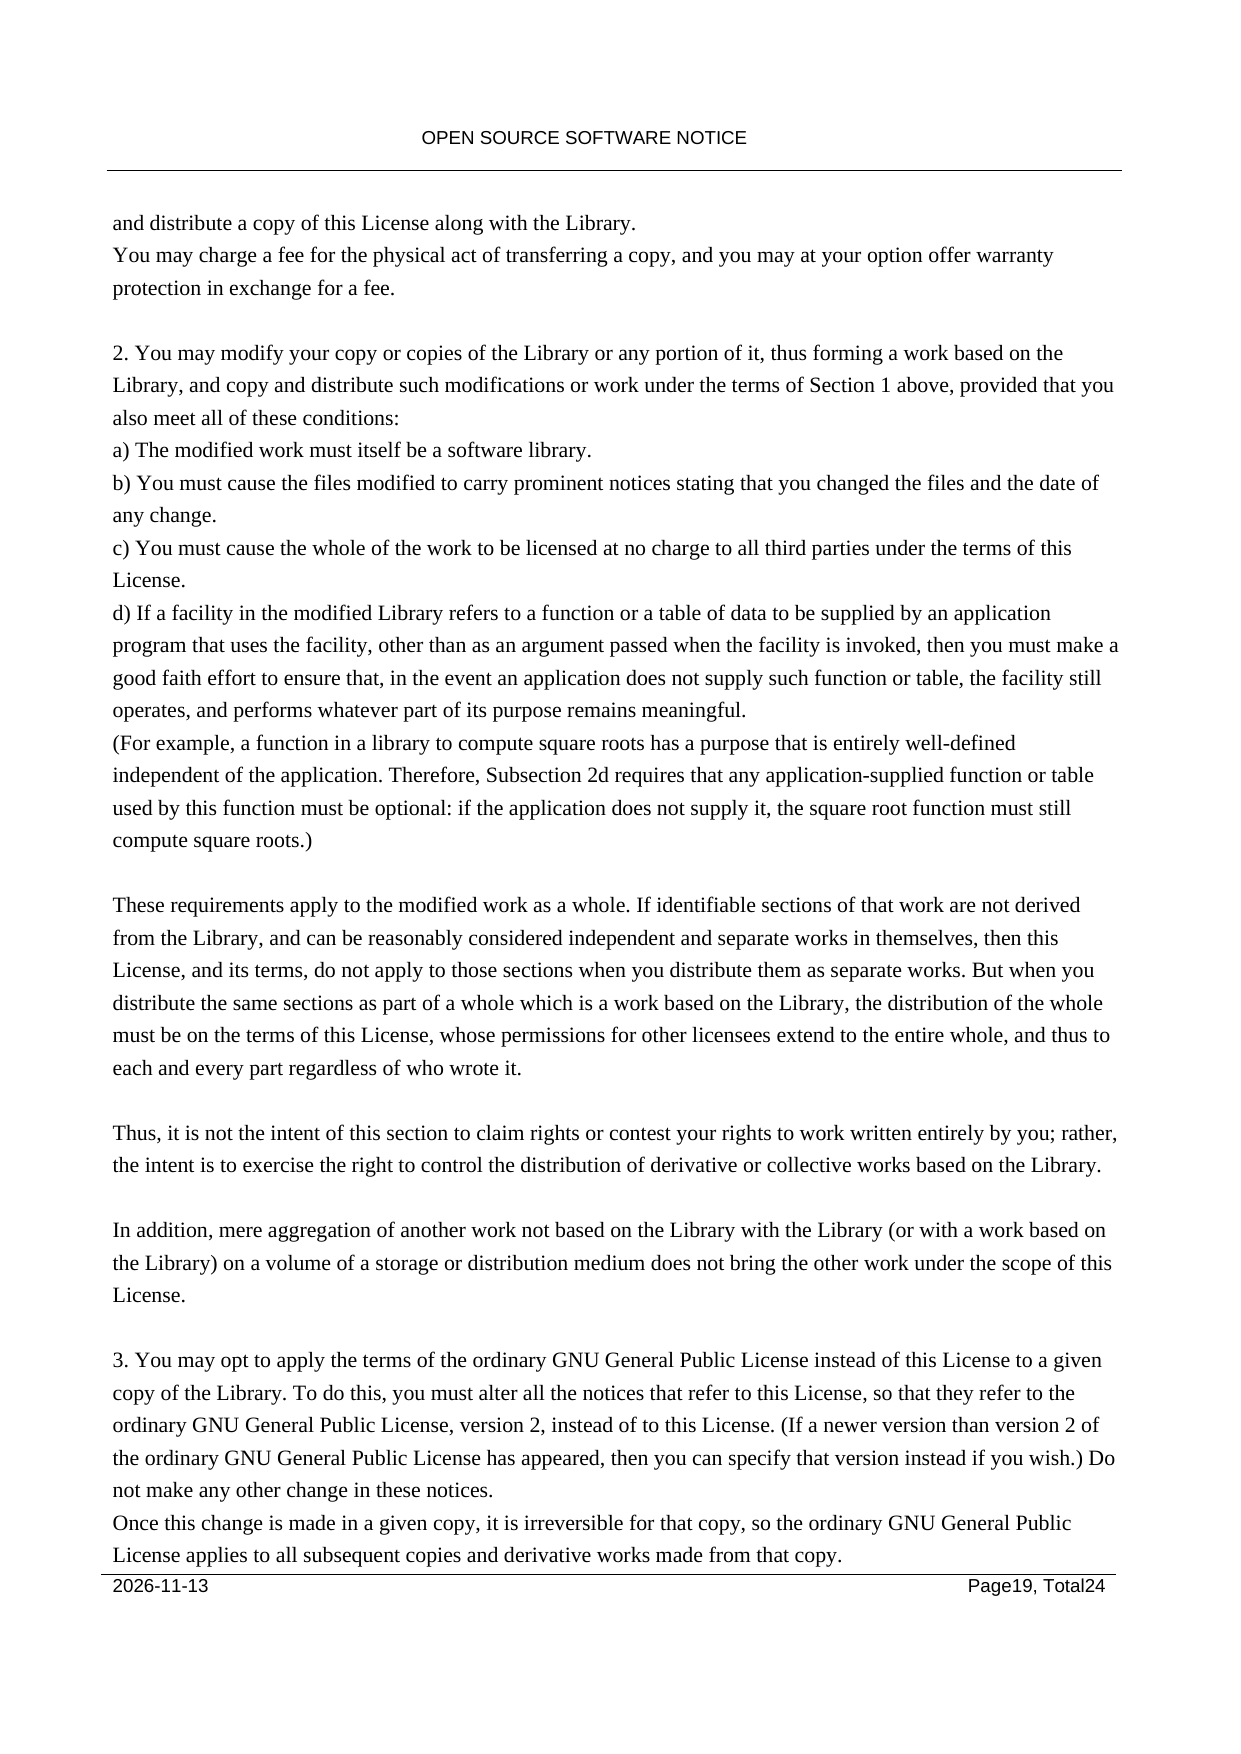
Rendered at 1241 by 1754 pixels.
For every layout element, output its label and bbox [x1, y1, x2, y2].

text [112, 206, 1128, 1571]
